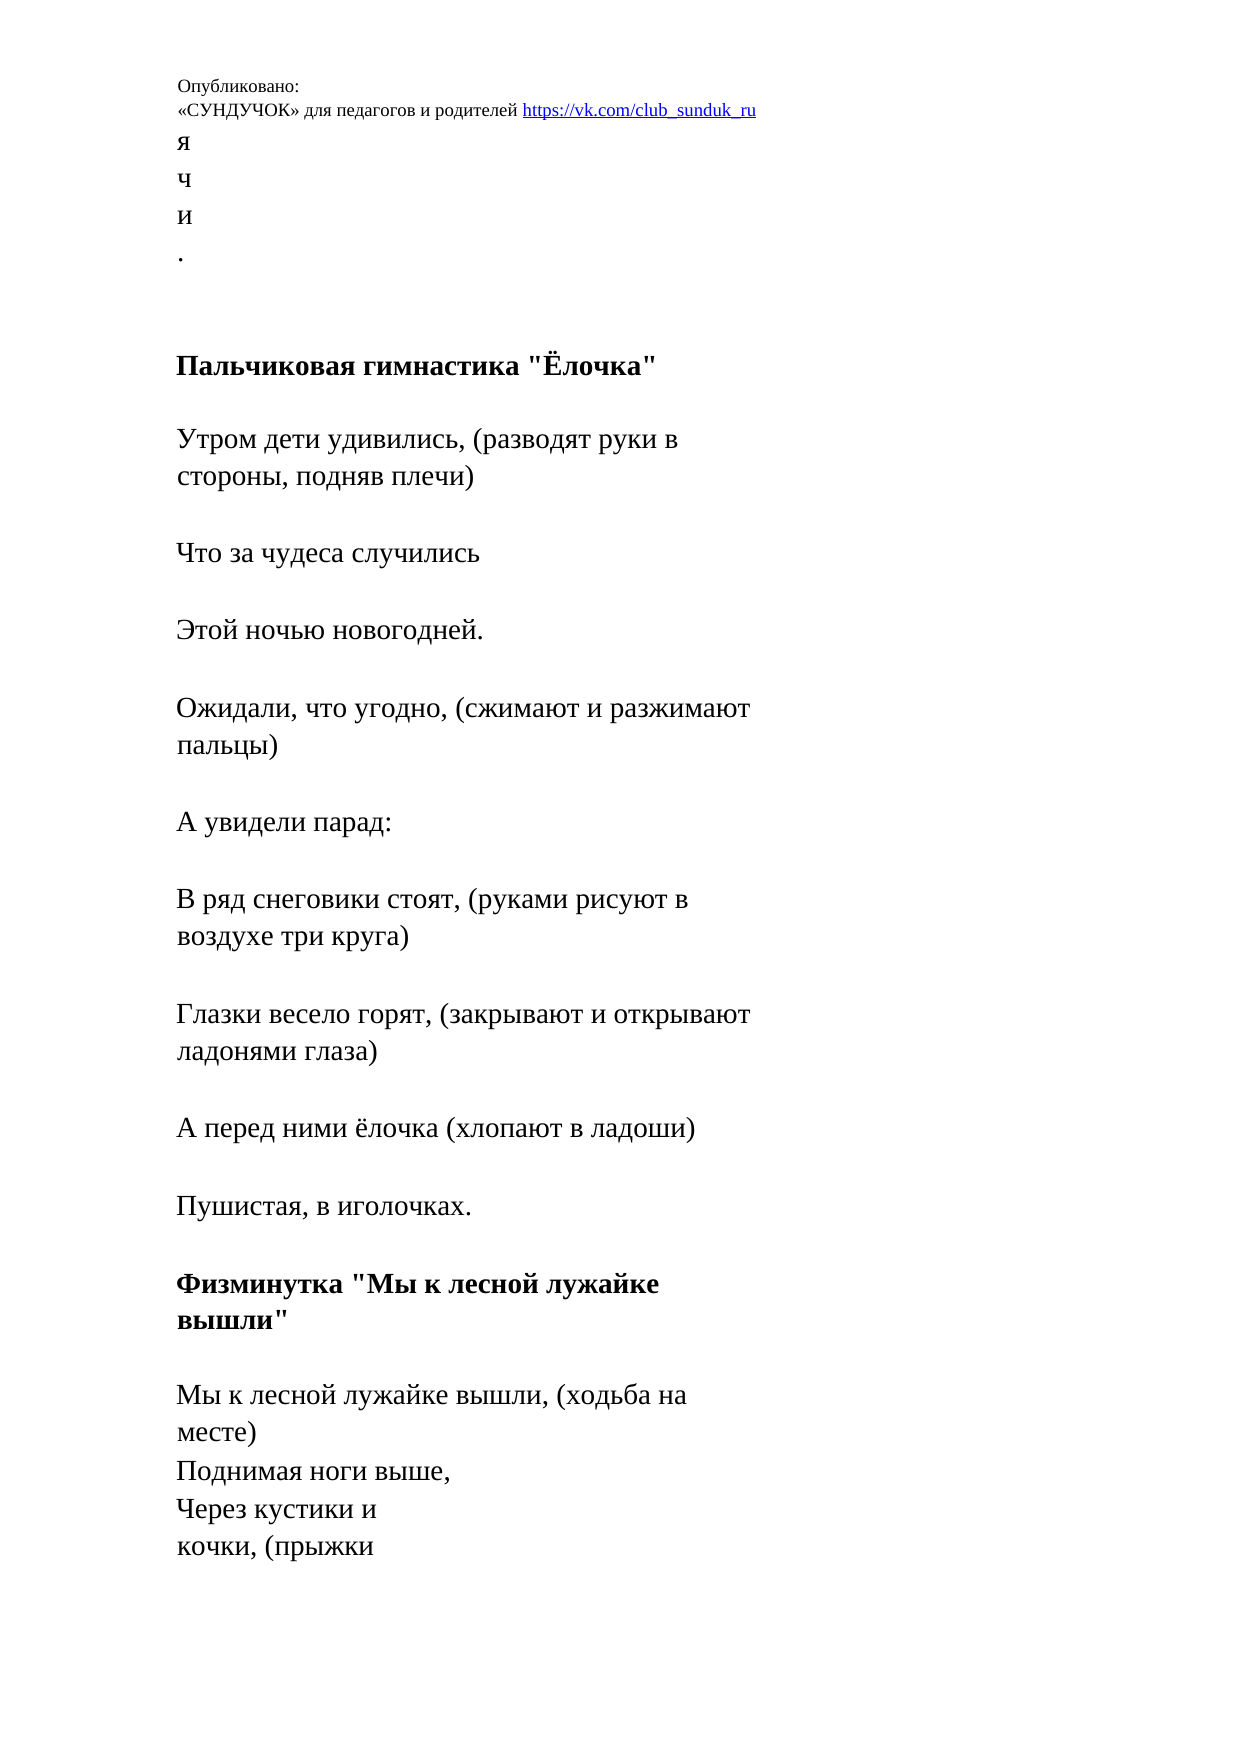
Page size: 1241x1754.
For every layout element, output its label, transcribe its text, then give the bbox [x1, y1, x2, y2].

text Ожидали, что угодно, (сжимают и разжимают пальцы) [176, 690, 756, 760]
text А перед ними ёлочка (хлопают в ладоши) [176, 1110, 756, 1144]
text В ряд снеговики стоят, (руками рисуют в воздухе три круга) [176, 881, 756, 952]
text Мы к лесной лужайке вышли, (ходьба на месте) [176, 1377, 756, 1448]
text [176, 1491, 386, 1562]
subtitle Пальчиковая гимнастика "Ёлочка" [176, 348, 756, 382]
text Этой ночью новогодней. [176, 612, 756, 646]
text Что за чудеса случились [176, 535, 756, 569]
text Утром дети удивились, (разводят руки в стороны, подняв плечи) [176, 421, 756, 491]
text Пушистая, в иголочках. [176, 1188, 756, 1221]
text Поднимая ноги выше, [176, 1453, 756, 1486]
text Глазки весело горят, (закрывают и открывают ладонями глаза) [176, 996, 756, 1067]
text А увидели парад: [176, 804, 756, 838]
subtitle Физминутка "Мы к лесной лужайке вышли" [176, 1266, 756, 1336]
